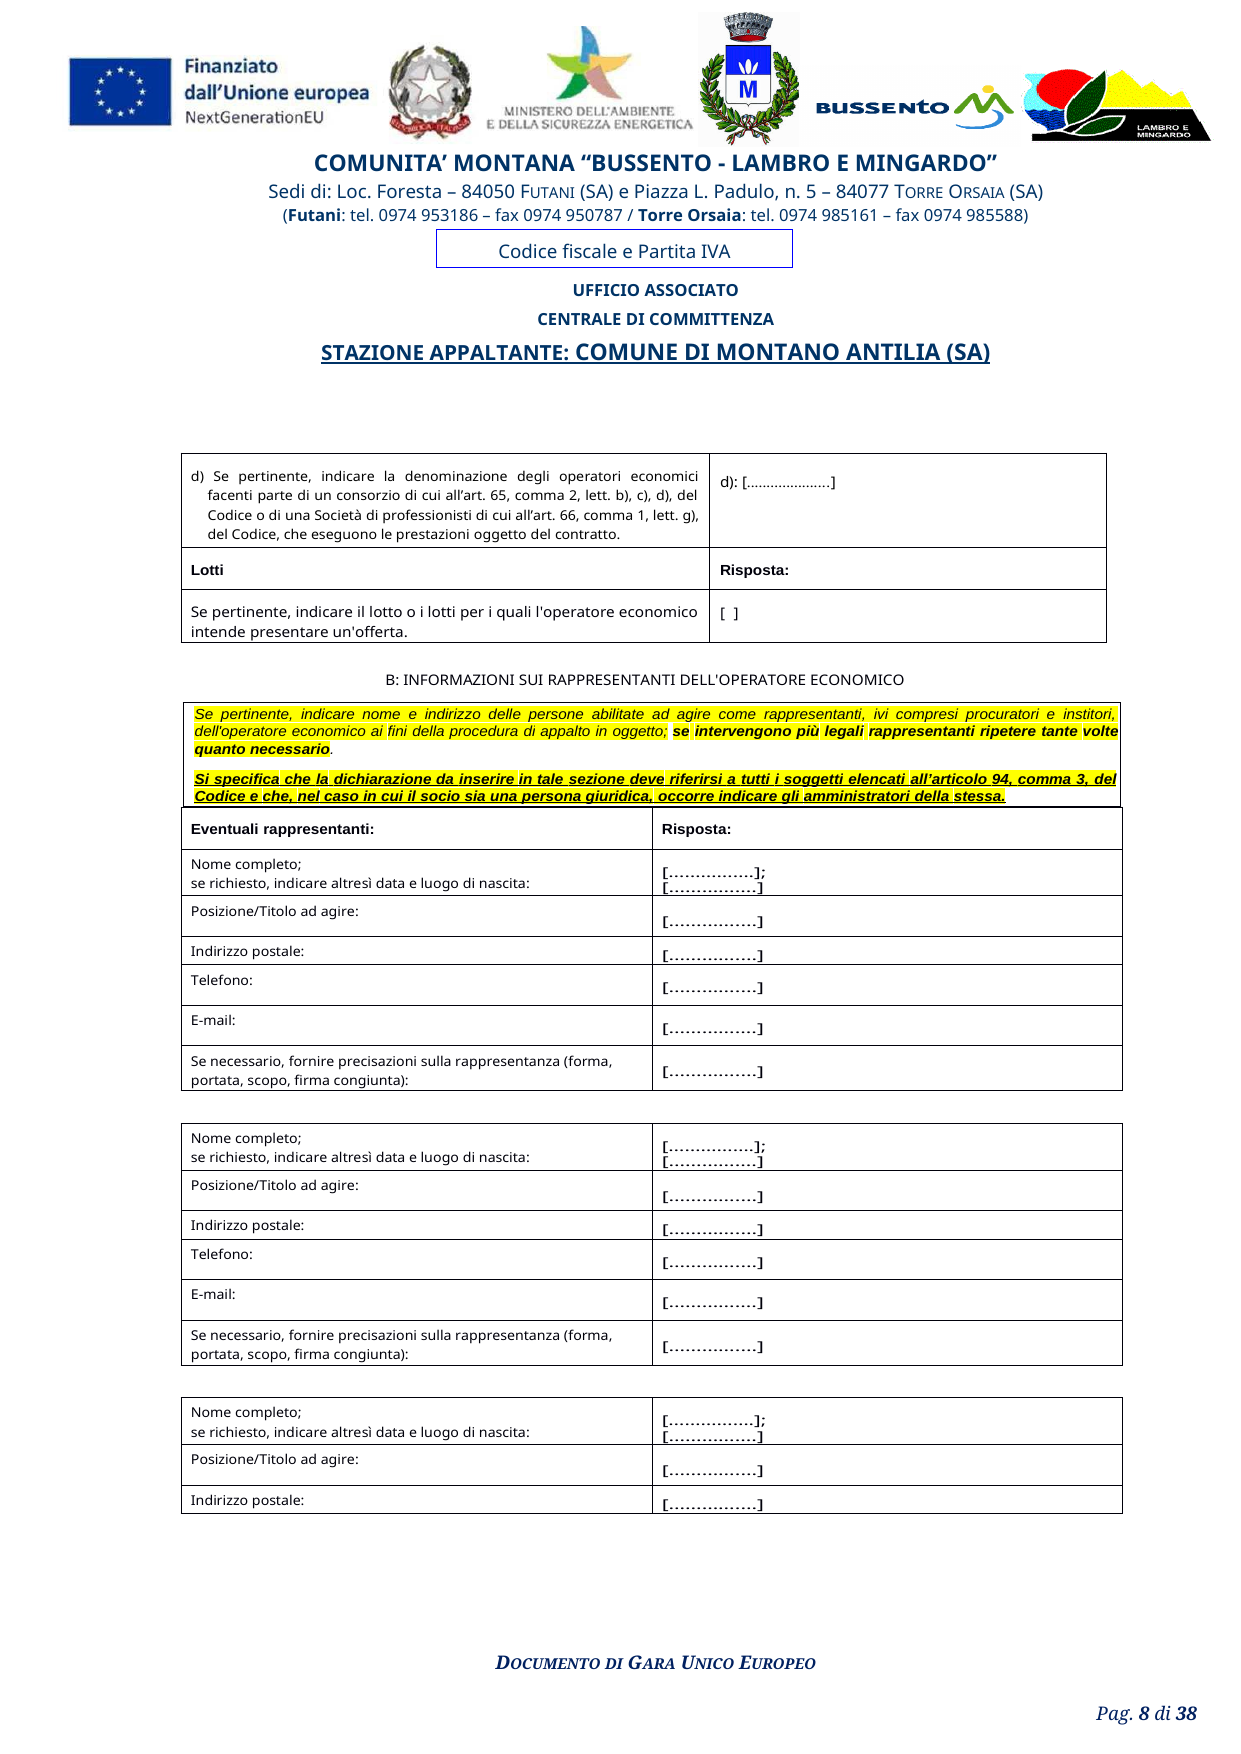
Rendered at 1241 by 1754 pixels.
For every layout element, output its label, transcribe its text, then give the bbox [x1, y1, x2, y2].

table_cell Indirizzo postale: [182, 1486, 652, 1513]
table_header Risposta: [653, 808, 1122, 849]
table_cell [………….…] [653, 1211, 1122, 1239]
table_cell [………….…] [653, 1171, 1122, 1210]
table_header Nome completo; se richiesto, indicare altresì data e luogo di nascita: [182, 1124, 652, 1169]
table_cell Telefono: [182, 965, 652, 1005]
table_header Eventuali rappresentanti: [182, 808, 652, 849]
table_cell [ ] [710, 590, 1106, 642]
table_cell Indirizzo postale: [182, 1211, 652, 1239]
table_header Nome completo; se richiesto, indicare altresì data e luogo di nascita: [182, 1398, 652, 1444]
table_cell [………….…] [653, 1240, 1122, 1279]
table_cell [………….…] [653, 896, 1122, 936]
table_header […………….]; […………….] [653, 1124, 1122, 1169]
table_cell Indirizzo postale: [182, 937, 652, 964]
table_cell Risposta: [710, 548, 1106, 589]
table_cell Posizione/Titolo ad agire: [182, 896, 652, 936]
table_cell Se pertinente, indicare il lotto o i lotti per i quali l'operatore economico intende presentare un'offerta. [182, 590, 709, 642]
table_cell […………….]; […………….] [653, 850, 1122, 895]
table_cell E-mail: [182, 1006, 652, 1045]
table_cell Se necessario, fornire precisazioni sulla rappresentanza (forma, portata, scopo, firma congiunta): [182, 1046, 652, 1090]
table_cell [………….…] [653, 1486, 1122, 1513]
table_header […………….]; […………….] [653, 1398, 1122, 1444]
table_cell [………….…] [653, 1321, 1122, 1365]
table_cell […………….] [653, 1280, 1122, 1320]
table_cell E-mail: [182, 1280, 652, 1320]
table_header d): [ ] [710, 454, 1106, 547]
table_cell Lotti [182, 548, 709, 589]
table_header d) Se pertinente, indicare la denominazione degli operatori economici facenti parte di un consorzio di cui all’art. 65, comma 2, lett. b), c), d), del Codice o di una Società di professionisti di cui all’art. 66, comma 1, lett. g), del Codice, che eseguono le prestazioni oggetto del contratto. [182, 454, 709, 547]
table_cell Nome completo; se richiesto, indicare altresì data e luogo di nascita: [182, 850, 652, 895]
table_cell […………….] [653, 1006, 1122, 1045]
table_cell [………….…] [653, 1445, 1122, 1484]
picture [55, 12, 1219, 147]
table_cell [………….…] [653, 1046, 1122, 1090]
table_cell Posizione/Titolo ad agire: [182, 1171, 652, 1210]
table_cell Telefono: [182, 1240, 652, 1279]
table_cell Posizione/Titolo ad agire: [182, 1445, 652, 1484]
table_cell Se necessario, fornire precisazioni sulla rappresentanza (forma, portata, scopo, firma congiunta): [182, 1321, 652, 1365]
subtitle B: INFORMAZIONI SUI RAPPRESENTANTI DELL'OPERATORE ECONOMICO [207, 669, 1083, 689]
table_cell [………….…] [653, 937, 1122, 964]
table_cell [………….…] [653, 965, 1122, 1005]
